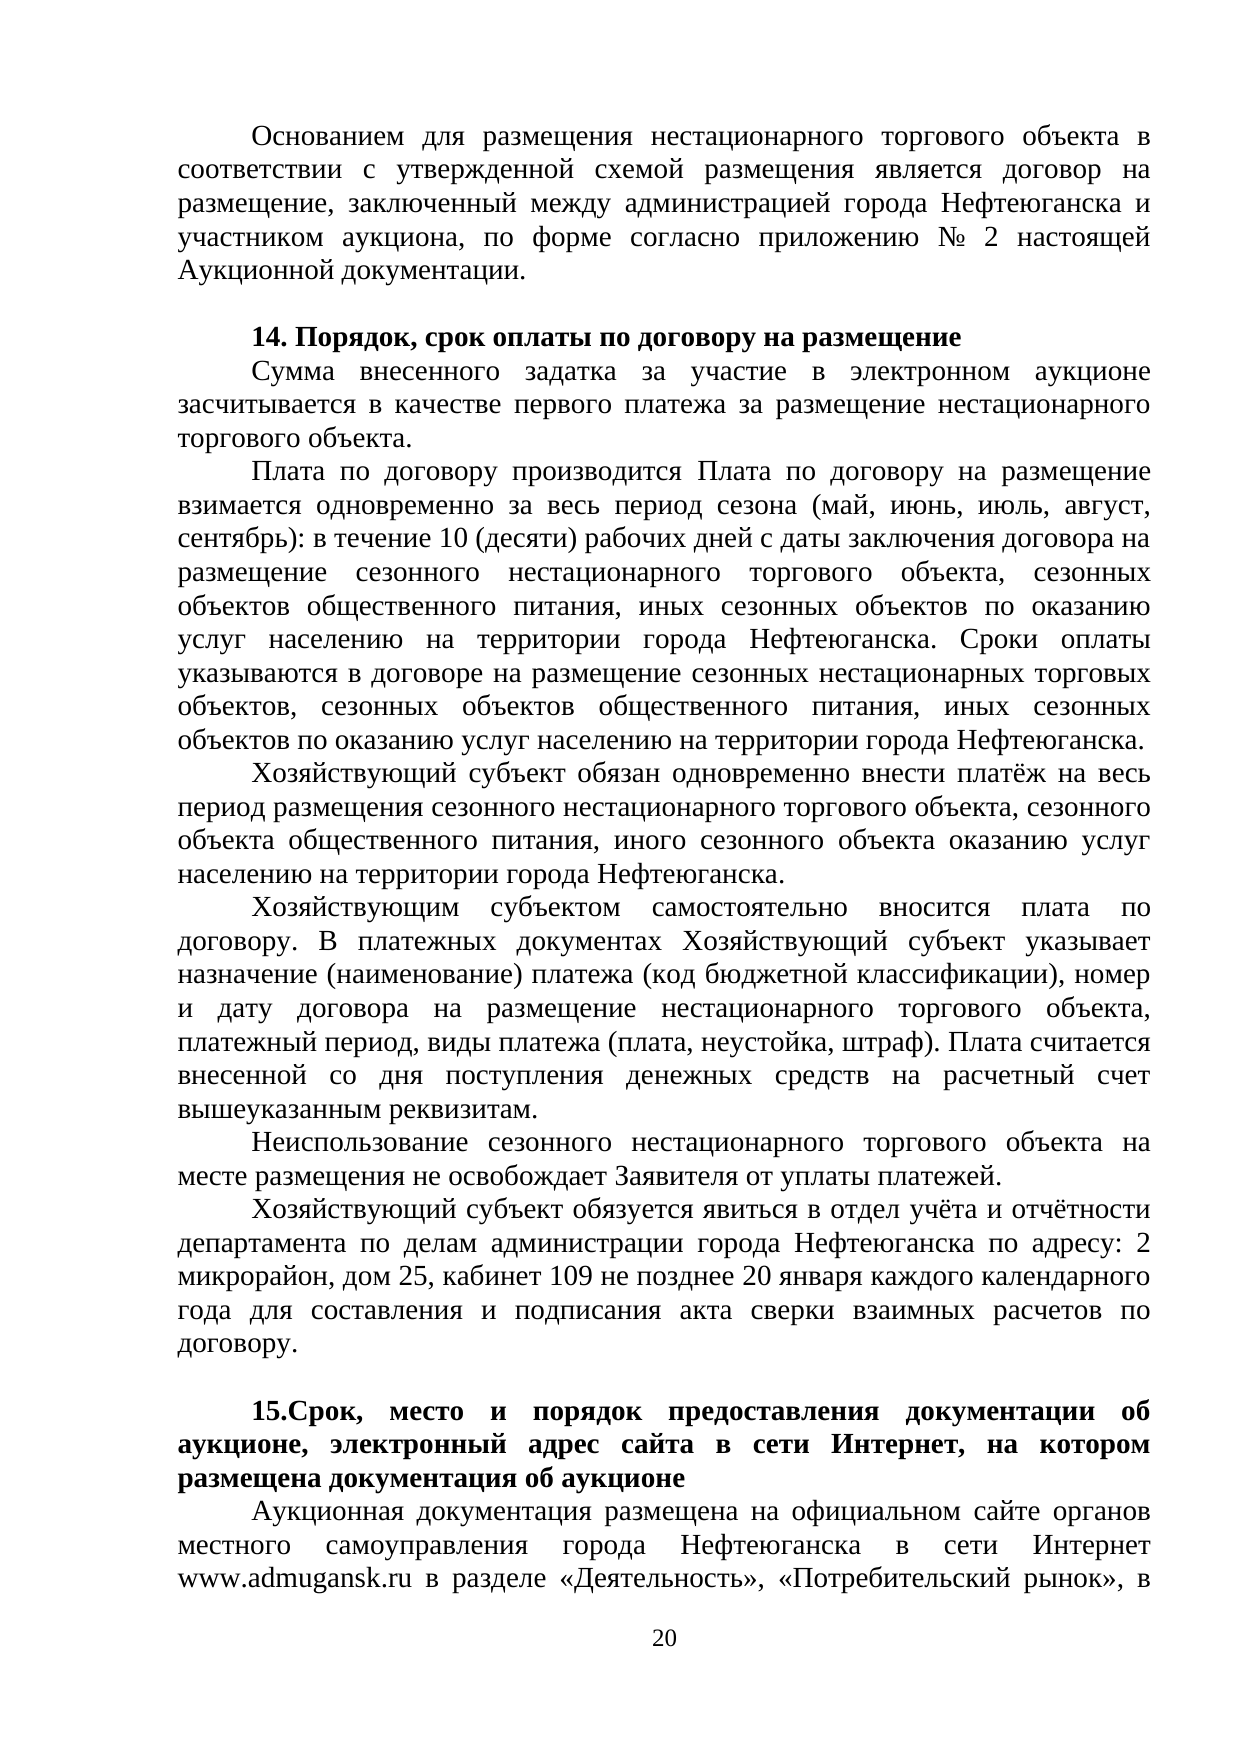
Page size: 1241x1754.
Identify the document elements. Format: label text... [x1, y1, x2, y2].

text Плата по договору производится Плата по договору на размещение взимается одновременно за весь период сезона (май, июнь, июль, август, сентябрь): в течение 10 (десяти) рабочих дней с даты заключения договора на размещение сезонного нестационарного торгового объекта, сезонных объектов общественного питания, иных сезонных объектов по оказанию услуг населению на территории города Нефтеюганска. Сроки оплаты указываются в договоре на размещение сезонных нестационарных торговых объектов, сезонных объектов общественного питания, иных сезонных объектов по оказанию услуг населению на территории города Нефтеюганска. [177, 453, 1152, 755]
text Сумма внесенного задатка за участие в электронном аукционе засчитывается в качестве первого платежа за размещение нестационарного торгового объекта. [177, 353, 1152, 453]
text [177, 1493, 1152, 1594]
subtitle 14. Порядок, срок оплаты по договору на размещение [177, 319, 1152, 353]
text Хозяйствующий субъект обязан одновременно внести платёж на весь период размещения сезонного нестационарного торгового объекта, сезонного объекта общественного питания, иного сезонного объекта оказанию услуг населению на территории города Нефтеюганска. [177, 755, 1152, 889]
subtitle 15.Срок, место и порядок предоставления документации об аукционе, электронный адрес сайта в сети Интернет, на котором размещена документация об аукционе [177, 1393, 1152, 1493]
text Хозяйствующий субъект обязуется явиться в отдел учёта и отчётности департамента по делам администрации города Нефтеюганска по адресу: 2 микрорайон, дом 25, кабинет 109 не позднее 20 января каждого календарного года для составления и подписания акта сверки взаимных расчетов по договору. [177, 1191, 1152, 1359]
text Основанием для размещения нестационарного торгового объекта в соответствии с утвержденной схемой размещения является договор на размещение, заключенный между администрацией города Нефтеюганска и участником аукциона, по форме согласно приложению № 2 настоящей Аукционной документации. [177, 118, 1152, 286]
text Неиспользование сезонного нестационарного торгового объекта на месте размещения не освобождает Заявителя от уплаты платежей. [177, 1124, 1152, 1191]
text Хозяйствующим субъектом самостоятельно вносится плата по договору. В платежных документах Хозяйствующий субъект указывает назначение (наименование) платежа (код бюджетной классификации), номер и дату договора на размещение нестационарного торгового объекта, платежный период, виды платежа (плата, неустойка, штраф). Плата считается внесенной со дня поступления денежных средств на расчетный счет вышеуказанным реквизитам. [177, 889, 1152, 1124]
